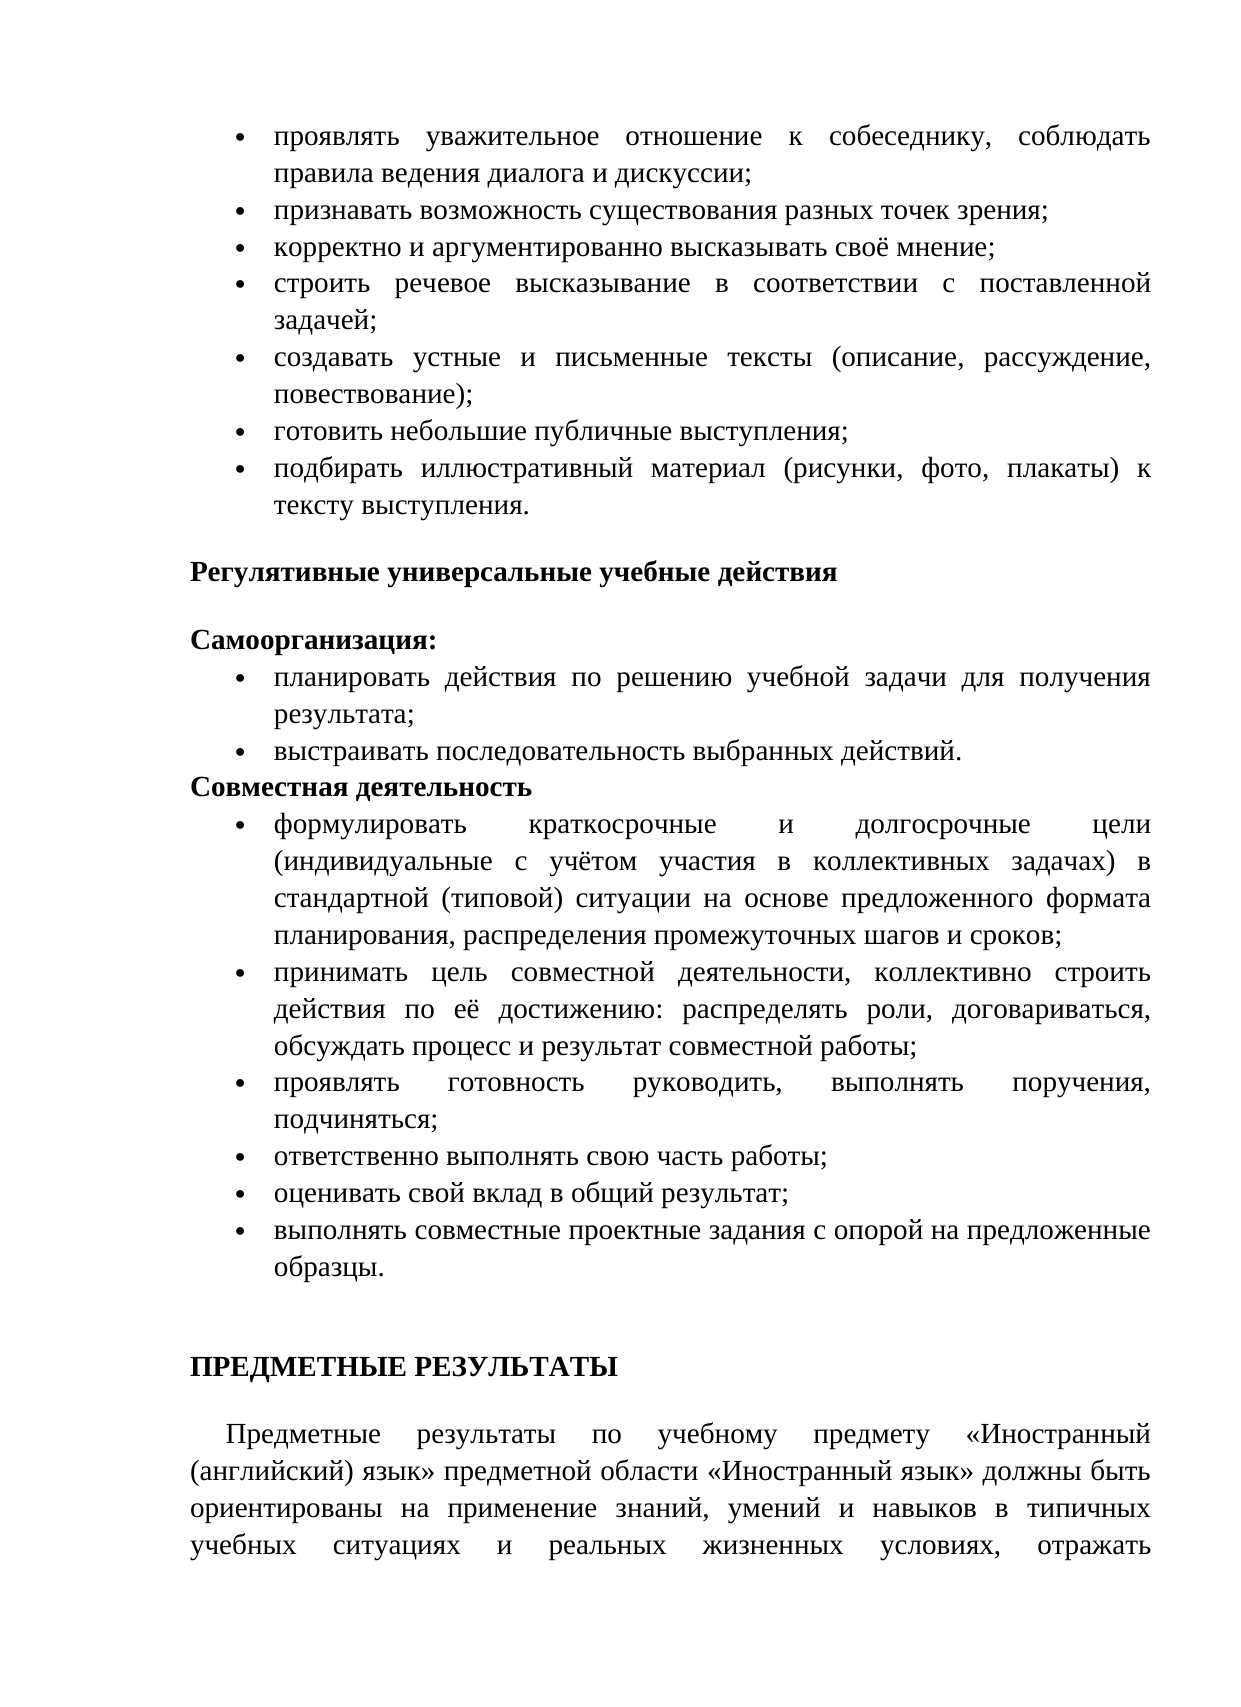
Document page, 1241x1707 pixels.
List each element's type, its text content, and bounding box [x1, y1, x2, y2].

text Совместная деятельность [190, 769, 1152, 803]
list оценивать свой вклад в общий результат; [236, 1175, 1152, 1209]
list корректно и аргументированно высказывать своё мнение; [236, 229, 1152, 262]
text Регулятивные универсальные учебные действия [190, 554, 1152, 588]
list ответственно выполнять свою часть работы; [236, 1138, 1152, 1172]
list готовить небольшие публичные выступления; [236, 413, 1152, 447]
list проявлять готовность руководить, выполнять поручения, подчиняться; [236, 1064, 1152, 1135]
list выстраивать последовательность выбранных действий. [236, 733, 1152, 766]
list признавать возможность существования разных точек зрения; [236, 192, 1152, 225]
list выполнять совместные проектные задания с опорой на предложенные образцы. [236, 1212, 1152, 1282]
text Самоорганизация: [190, 622, 1152, 656]
list строить речевое высказывание в соответствии с поставленной задачей; [236, 266, 1152, 336]
list создавать устные и письменные тексты (описание, рассуждение, повествование); [236, 339, 1152, 410]
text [190, 1416, 1152, 1561]
text ПРЕДМЕТНЫЕ РЕЗУЛЬТАТЫ [190, 1349, 1152, 1382]
list принимать цель совместной деятельности, коллективно строить действия по её достижению: распределять роли, договариваться, обсуждать процесс и результат совместной работы; [236, 954, 1152, 1061]
list планировать действия по решению учебной задачи для получения результата; [236, 659, 1152, 729]
list формулировать краткосрочные и долгосрочные цели (индивидуальные с учётом участия в коллективных задачах) в стандартной (типовой) ситуации на основе предложенного формата планирования, распределения промежуточных шагов и сроков; [236, 806, 1152, 951]
list проявлять уважительное отношение к собеседнику, соблюдать правила ведения диалога и дискуссии; [236, 118, 1152, 188]
list подбирать иллюстративный материал (рисунки, фото, плакаты) к тексту выступления. [236, 450, 1152, 520]
